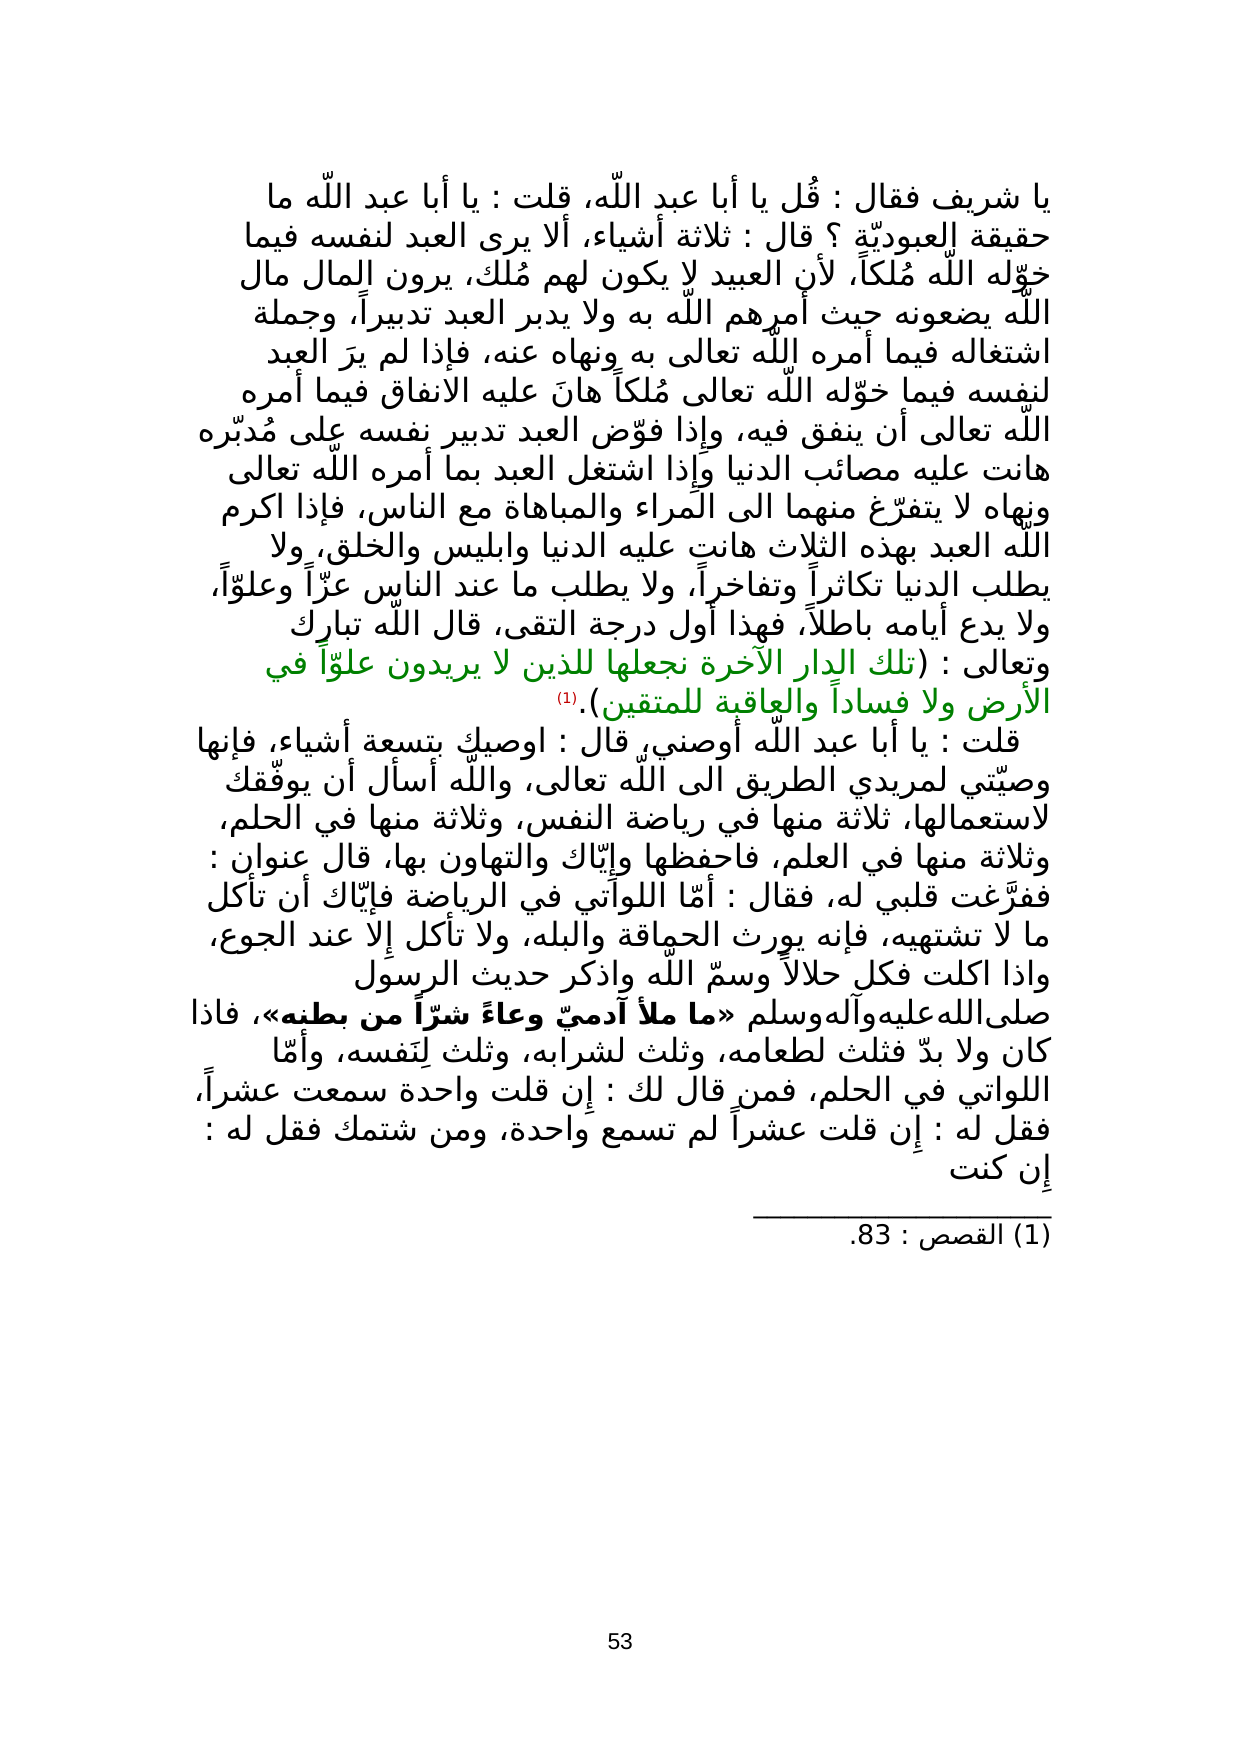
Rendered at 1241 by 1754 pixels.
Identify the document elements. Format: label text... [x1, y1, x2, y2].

text (1) القصص : 83. [189, 1219, 1051, 1251]
text قلت : يا أبا عبد اللّه أوصني، قال : اوصيك بتسعة أشياء، فإنها وصيّتي لمريدي الطريق الى اللّه تعالى، واللّه أسأل أن يوفّقك لاستعمالها، ثلاثة منها في رياضة النفس، وثلاثة منها في الحلم، وثلاثة منها في العلم، فاحفظها وإِيّاك والتهاون بها، قال عنوان : ففرَّغت قلبي له، فقال : أمّا اللواتي في الرياضة فإيّاك أن تأكل ما لا تشتهيه، فإنه يورث الحماقة والبله، ولا تأكل إِلا عند الجوع، واذا اكلت فكل حلالاً وسمّ اللّه واذكر حديث الرسول صلى‌الله‌عليه‌وآله‌وسلم «ما ملأ آدميّ وعاءً شرّاً من بطنه»، فاذا كان ولا بدّ فثلث لطعامه، وثلث لشرابه، وثلث لِنَفسه، وأمّا اللواتي في الحلم، فمن قال لك : إِن قلت واحدة سمعت عشراً، فقل له : إِن قلت عشراً لم تسمع واحدة، ومن شتمك فقل له : إِن كنت [189, 721, 1051, 1187]
text ______________________ [189, 1187, 1051, 1219]
text يا شريف فقال : قُل يا أبا عبد اللّه، قلت : يا أبا عبد اللّه ما حقيقة العبوديّة ؟ قال : ثلاثة أشياء، ألا يرى العبد لنفسه فيما خوّله اللّه مُلكاً، لأن العبيد لا يكون لهم مُلك، يرون المال مال اللّه يضعونه حيث أمرهم اللّه به ولا يدبر العبد تدبيراً، وجملة اشتغاله فيما أمره اللّه تعالى به ونهاه عنه، فإذا لم يرَ العبد لنفسه فيما خوّله اللّه تعالى مُلكاً هانَ عليه الانفاق فيما أمره اللّه تعالى أن ينفق فيه، وإِذا فوّض العبد تدبير نفسه على مُدبّره هانت عليه مصائب الدنيا وإِذا اشتغل العبد بما أمره اللّه تعالى ونهاه لا يتفرّغ منهما الى المراء والمباهاة مع الناس، فإذا اكرم اللّه العبد بهذه الثلاث هانت عليه الدنيا وابليس والخلق، ولا يطلب الدنيا تكاثراً وتفاخراً، ولا يطلب ما عند الناس عزّاً وعلوّاً، ولا يدع أيامه باطلاً، فهذا أول درجة التقى، قال اللّه تبارك وتعالى : (تلك الدار الآخرة نجعلها للذين لا يريدون علوّاً في الأرض ولا فساداً والعاقبة للمتقين).(1) [189, 177, 1051, 721]
